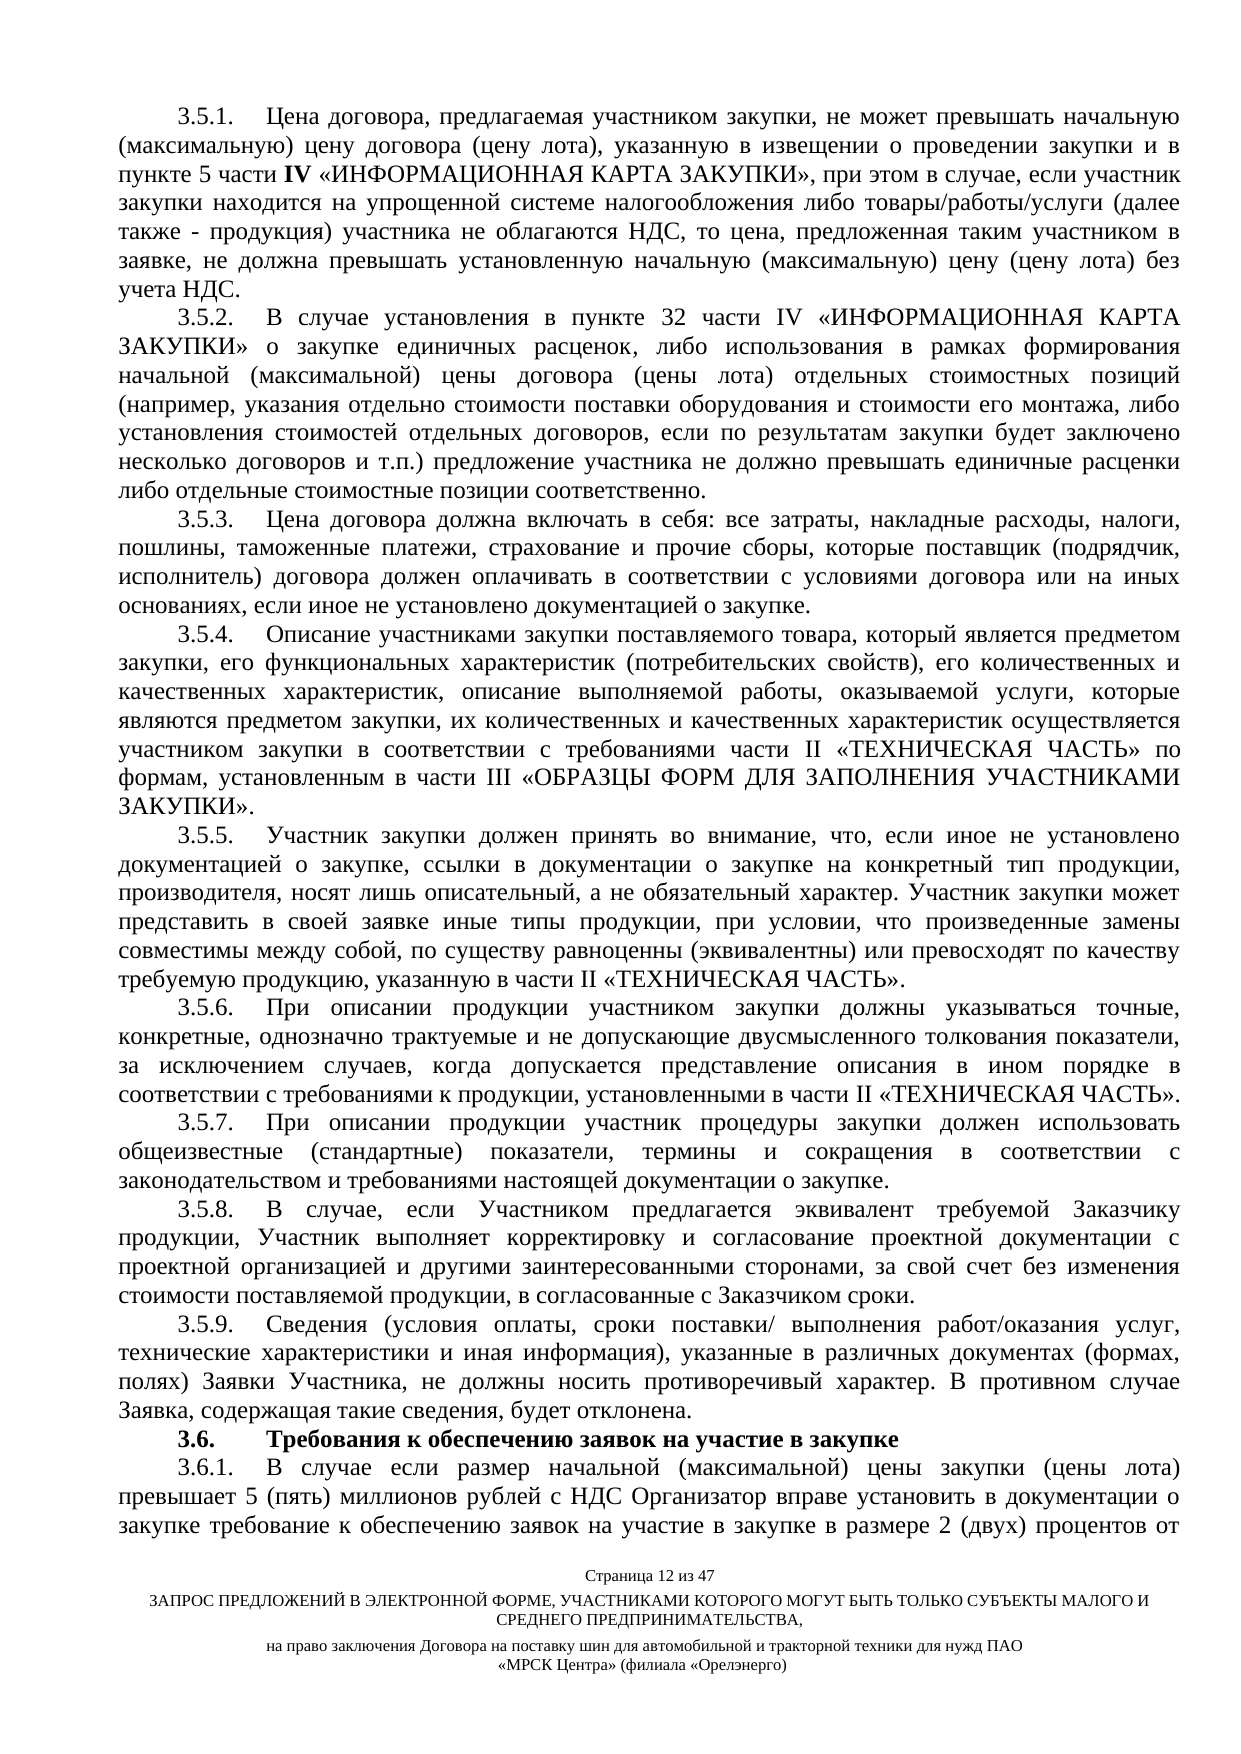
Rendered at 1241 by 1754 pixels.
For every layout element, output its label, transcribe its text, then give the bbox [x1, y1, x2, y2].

subtitle В случае, если Участником предлагается эквивалент требуемой Заказчику продукции, Участник выполняет корректировку и согласование проектной документации с проектной организацией и другими заинтересованными сторонами, за свой счет без изменения стоимости поставляемой продукции, в согласованные с Заказчиком сроки. [118, 1194, 1181, 1309]
subtitle Участник закупки должен принять во внимание, что, если иное не установлено документацией о закупке, ссылки в документации о закупке на конкретный тип продукции, производителя, носят лишь описательный, а не обязательный характер. Участник закупки может представить в своей заявке иные типы продукции, при условии, что произведенные замены совместимы между собой, по существу равноценны (эквивалентны) или превосходят по качеству требуемую продукцию, указанную в части II «ТЕХНИЧЕСКАЯ ЧАСТЬ». [118, 820, 1181, 992]
subtitle Цена договора должна включать в себя: все затраты, накладные расходы, налоги, пошлины, таможенные платежи, страхование и прочие сборы, которые поставщик (подрядчик, исполнитель) договора должен оплачивать в соответствии с условиями договора или на иных основаниях, если иное не установлено документацией о закупке. [118, 504, 1181, 619]
subtitle В случае установления в пункте 32 части IV «ИНФОРМАЦИОННАЯ КАРТА ЗАКУПКИ» о закупке единичных расценок, либо использования в рамках формирования начальной (максимальной) цены договора (цены лота) отдельных стоимостных позиций (например, указания отдельно стоимости поставки оборудования и стоимости его монтажа, либо установления стоимостей отдельных договоров, если по результатам закупки будет заключено несколько договоров и т.п.) предложение участника не должно превышать единичные расценки либо отдельные стоимостные позиции соответственно. [118, 302, 1181, 504]
subtitle Сведения (условия оплаты, сроки поставки/ выполнения работ/оказания услуг, технические характеристики и иная информация), указанные в различных документах (формах, полях) Заявки Участника, не должны носить противоречивый характер. В противном случае Заявка, содержащая такие сведения, будет отклонена. [118, 1309, 1181, 1424]
subtitle При описании продукции участник процедуры закупки должен использовать общеизвестные (стандартные) показатели, термины и сокращения в соответствии с законодательством и требованиями настоящей документации о закупке. [118, 1107, 1181, 1194]
subtitle При описании продукции участником закупки должны указываться точные, конкретные, однозначно трактуемые и не допускающие двусмысленного толкования показатели, за исключением случаев, когда допускается представление описания в ином порядке в соответствии с требованиями к продукции, установленными в части II «ТЕХНИЧЕСКАЯ ЧАСТЬ». [118, 992, 1181, 1107]
subtitle Описание участниками закупки поставляемого товара, который является предметом закупки, его функциональных характеристик (потребительских свойств), его количественных и качественных характеристик, описание выполняемой работы, оказываемой услуги, которые являются предметом закупки, их количественных и качественных характеристик осуществляется участником закупки в соответствии с требованиями части II «ТЕХНИЧЕСКАЯ ЧАСТЬ» по формам, установленным в части III «ОБРАЗЦЫ ФОРМ ДЛЯ ЗАПОЛНЕНИЯ УЧАСТНИКАМИ ЗАКУПКИ». [118, 619, 1181, 820]
subtitle Цена договора, предлагаемая участником закупки, не может превышать начальную (максимальную) цену договора (цену лота), указанную в извещении о проведении закупки и в пункте 5 части IV «ИНФОРМАЦИОННАЯ КАРТА ЗАКУПКИ», при этом в случае, если участник закупки находится на упрощенной системе налогообложения либо товары/работы/услуги (далее также - продукция) участника не облагаются НДС, то цена, предложенная таким участником в заявке, не должна превышать установленную начальную (максимальную) цену (цену лота) без учета НДС. [118, 101, 1181, 302]
subtitle Требования к обеспечению заявок на участие в закупке [118, 1424, 1181, 1452]
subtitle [118, 1452, 1181, 1539]
